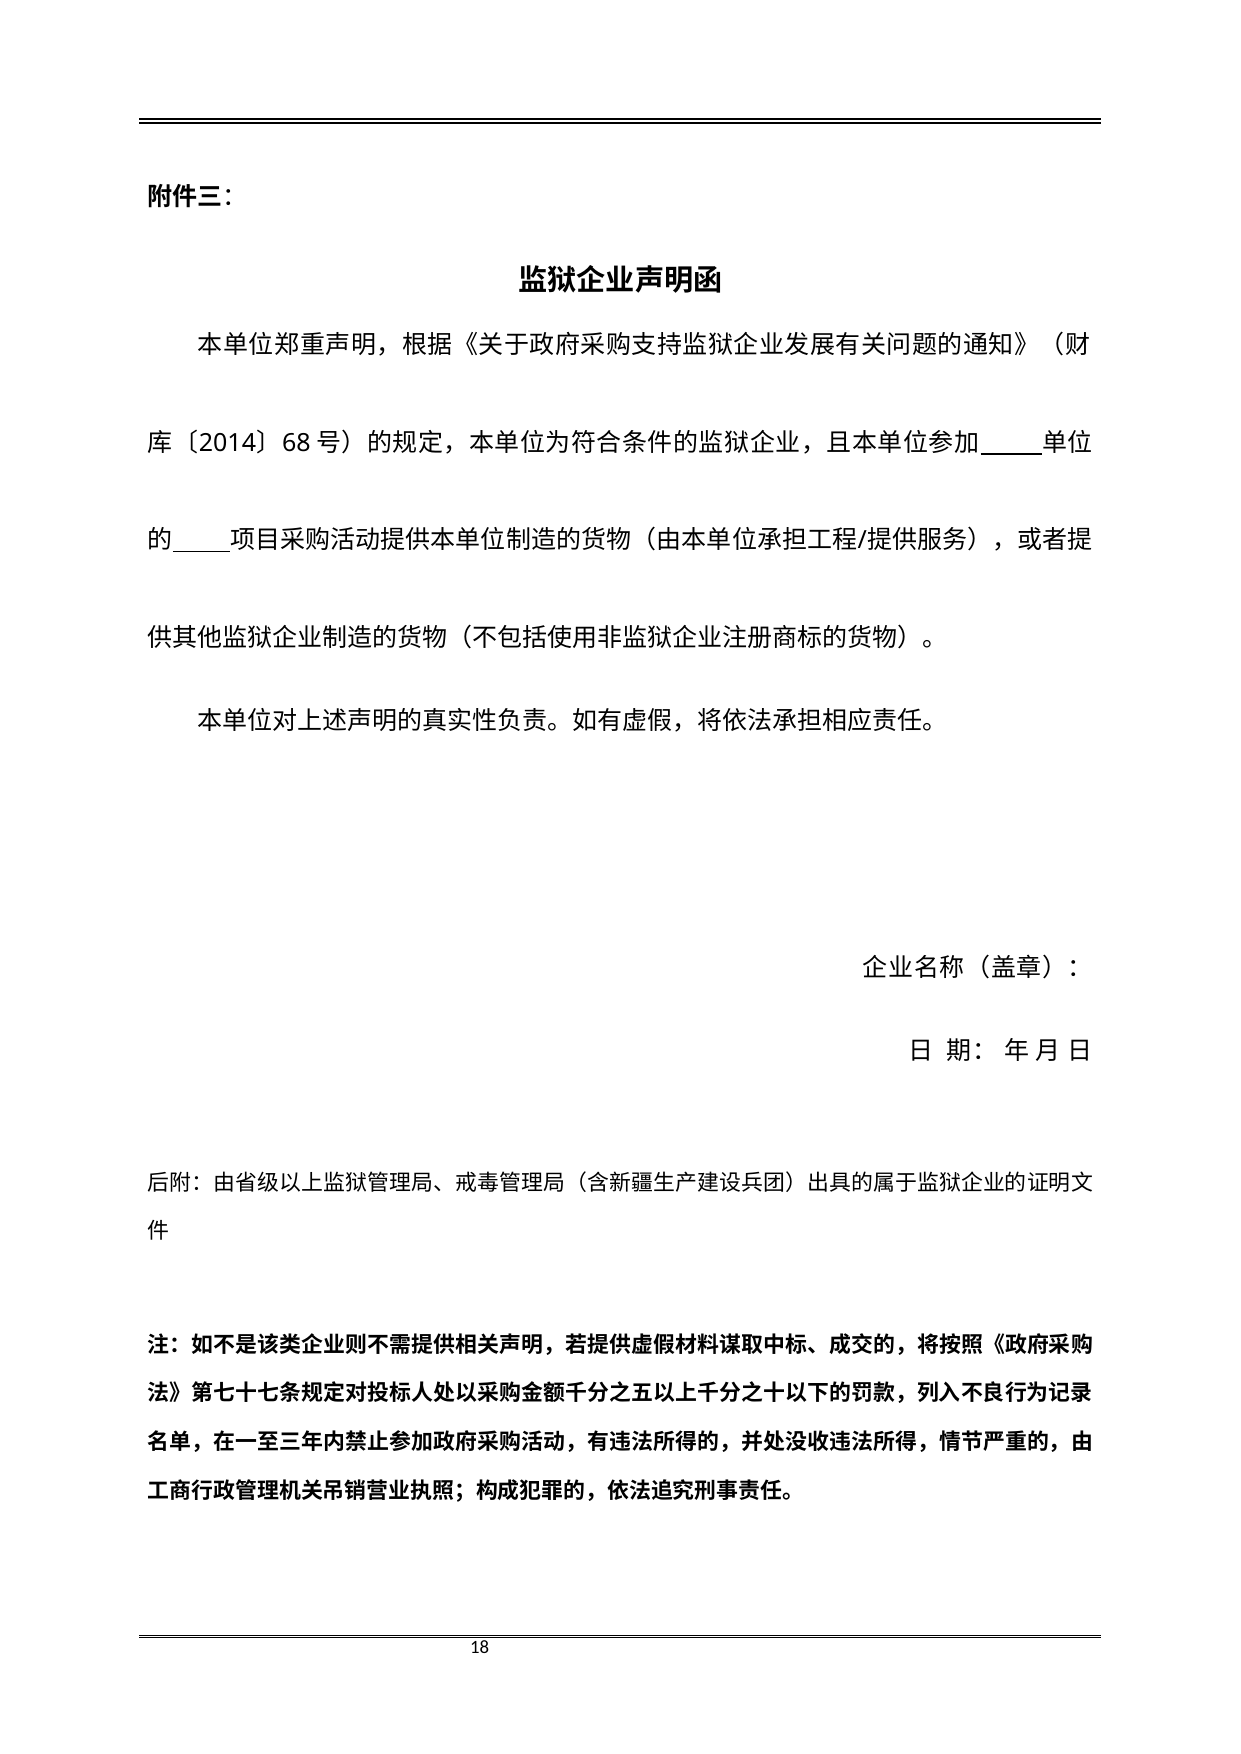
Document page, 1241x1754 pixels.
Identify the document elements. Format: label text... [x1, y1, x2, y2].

list 企业名称（盖章）： [148, 933, 1093, 998]
list 日 期： 年 月 日 [148, 1016, 1093, 1081]
text 本单位郑重声明，根据《关于政府采购支持监狱企业发展有关问题的通知》（财库〔2014〕68号）的规定，本单位为符合条件的监狱企业，且本单位参加 单位的 项目采购活动提供本单位制造的货物（由本单位承担工程/提供服务），或者提供其他监狱企业制造的货物（不包括使用非监狱企业注册商标的货物）。 [148, 310, 1093, 668]
text 后附：由省级以上监狱管理局、戒毒管理局（含新疆生产建设兵团）出具的属于监狱企业的证明文件 [148, 1164, 1093, 1245]
text 注：如不是该类企业则不需提供相关声明，若提供虚假材料谋取中标、成交的，将按照《政府采购法》第七十七条规定对投标人处以采购金额千分之五以上千分之十以下的罚款，列入不良行为记录名单，在一至三年内禁止参加政府采购活动，有违法所得的，并处没收违法所得，情节严重的，由工商行政管理机关吊销营业执照；构成犯罪的，依法追究刑事责任。 [148, 1326, 1093, 1505]
list 附件三： [148, 162, 1093, 227]
text 监狱企业声明函 [148, 245, 1093, 310]
text 本单位对上述声明的真实性负责。如有虚假，将依法承担相应责任。 [148, 686, 1093, 751]
